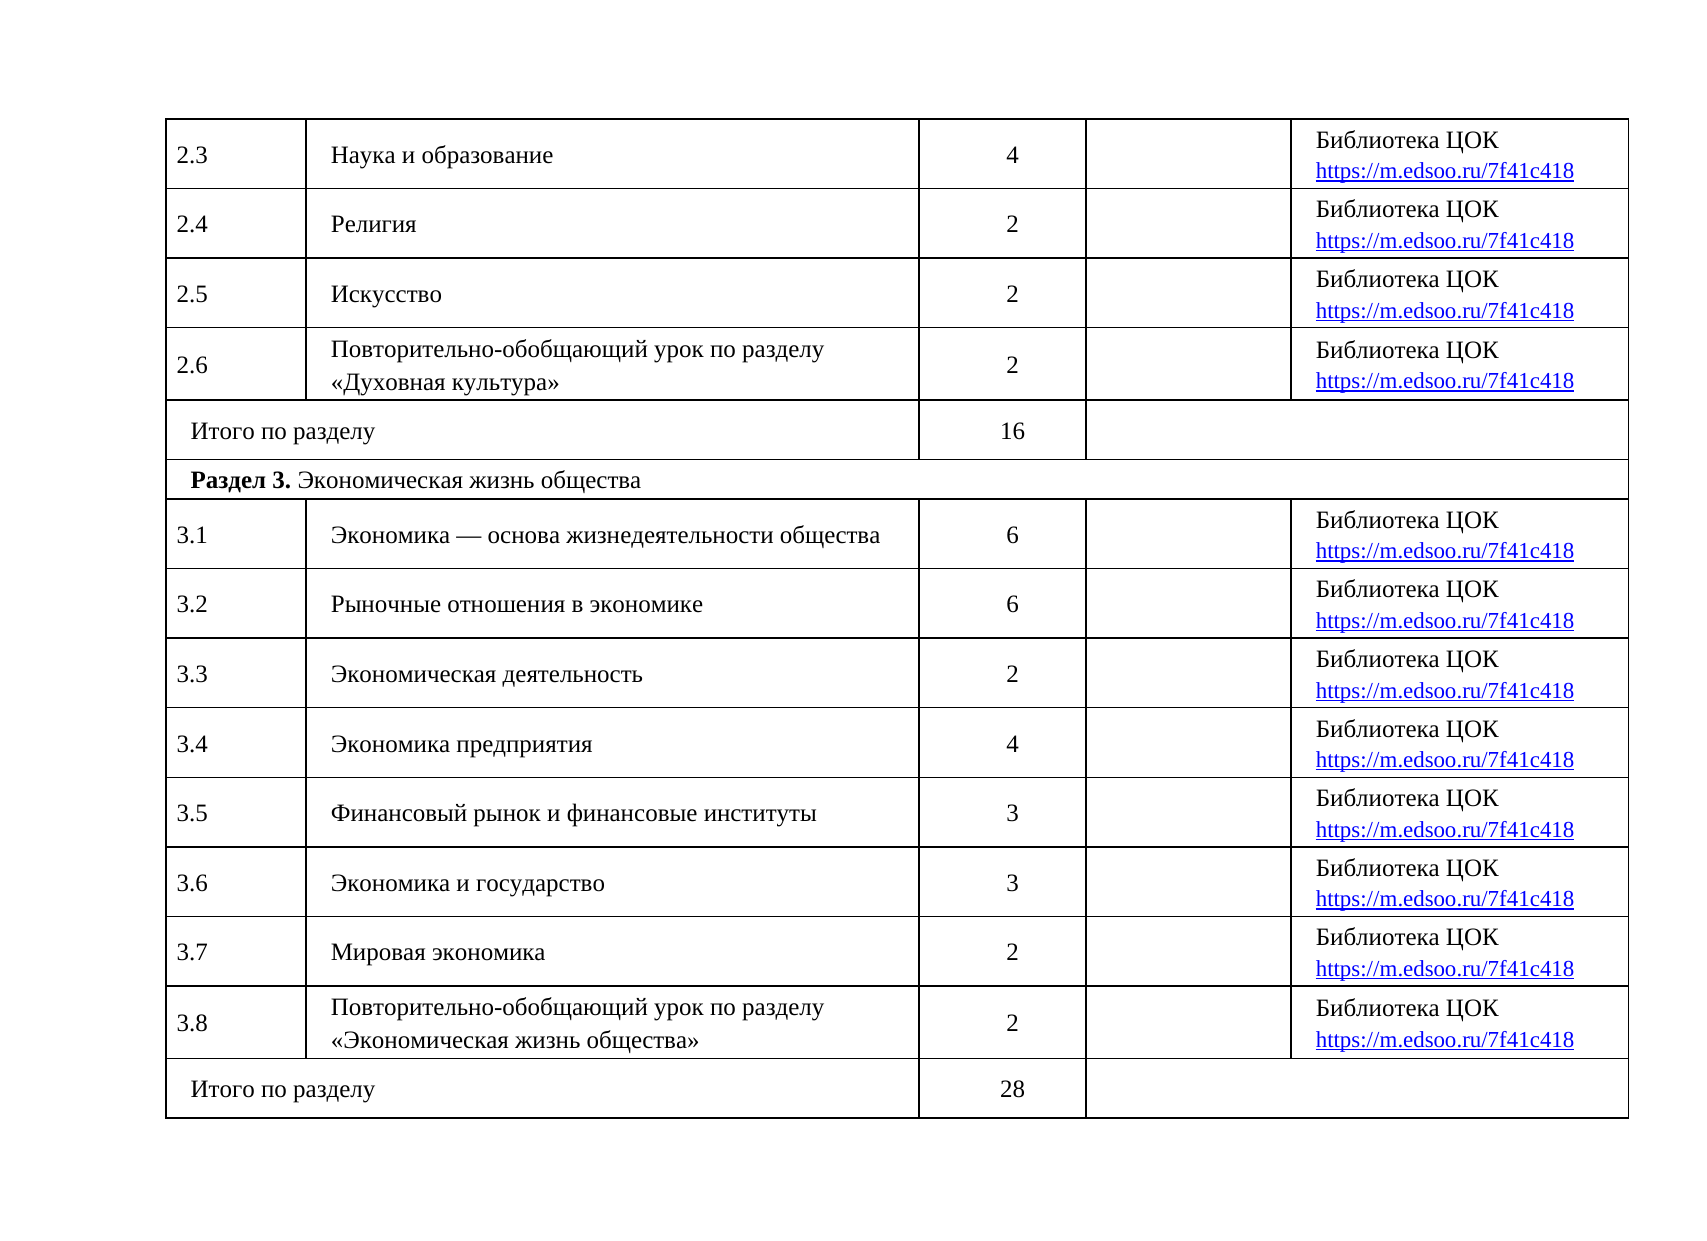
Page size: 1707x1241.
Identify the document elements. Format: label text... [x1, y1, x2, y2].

table_cell 3.4 [167, 708, 305, 776]
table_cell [1292, 120, 1628, 188]
table_cell Мировая экономика [307, 917, 918, 985]
table_cell 2 [920, 189, 1085, 257]
table_cell [1087, 1059, 1628, 1117]
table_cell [1292, 259, 1628, 327]
table_cell [1087, 569, 1290, 637]
table_cell Повторительно-обобщающий урок по разделу «Экономическая жизнь общества» [307, 987, 918, 1058]
table_cell Религия [307, 189, 918, 257]
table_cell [1292, 189, 1628, 257]
table_cell 2 [920, 259, 1085, 327]
table_cell Библиотека ЦОК https://m.edsoo.ru/7f41c418 [1292, 639, 1628, 707]
table_cell Раздел 3. Экономическая жизнь общества [167, 460, 1628, 498]
table_cell 2.6 [167, 328, 305, 399]
table_cell Экономика и государство [307, 848, 918, 916]
table_cell [1087, 778, 1290, 846]
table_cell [1292, 917, 1628, 985]
table_cell [1087, 401, 1628, 459]
table_cell Экономика — основа жизнедеятельности общества [307, 500, 918, 568]
table_cell 3 [920, 848, 1085, 916]
table_cell 3 [920, 778, 1085, 846]
table_cell Искусство [307, 259, 918, 327]
table_cell 3.8 [167, 987, 305, 1058]
table_cell [1087, 639, 1290, 707]
table_cell Наука и образование [307, 120, 918, 188]
table_cell 28 [920, 1059, 1085, 1117]
table_cell 3.7 [167, 917, 305, 985]
table_cell Библиотека ЦОК https://m.edsoo.ru/7f41c418 [1292, 500, 1628, 568]
table_cell [1087, 500, 1290, 568]
table_cell Повторительно-обобщающий урок по разделу «Духовная культура» [307, 328, 918, 399]
table_cell Экономическая деятельность [307, 639, 918, 707]
table_cell 4 [920, 708, 1085, 776]
table_cell 6 [920, 500, 1085, 568]
table_cell Библиотека ЦОК https://m.edsoo.ru/7f41c418 [1292, 328, 1628, 399]
table_cell 3.6 [167, 848, 305, 916]
table_cell 16 [920, 401, 1085, 459]
table_cell 2 [920, 639, 1085, 707]
table_cell [1087, 708, 1290, 776]
table_cell [1087, 259, 1290, 327]
table_cell [1087, 120, 1290, 188]
table_cell [1087, 848, 1290, 916]
table_cell Итого по разделу [167, 401, 918, 459]
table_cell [1292, 987, 1628, 1058]
table_cell [1087, 987, 1290, 1058]
table_cell 3.3 [167, 639, 305, 707]
table_cell Экономика предприятия [307, 708, 918, 776]
table_cell 2 [920, 917, 1085, 985]
table_cell 3.5 [167, 778, 305, 846]
table_cell Библиотека ЦОК https://m.edsoo.ru/7f41c418 [1292, 569, 1628, 637]
table_cell Финансовый рынок и финансовые институты [307, 778, 918, 846]
table_cell [1087, 917, 1290, 985]
table_cell 2 [920, 987, 1085, 1058]
table_cell 2.5 [167, 259, 305, 327]
table_cell [1087, 328, 1290, 399]
table_cell 6 [920, 569, 1085, 637]
table_cell 3.1 [167, 500, 305, 568]
table_cell 2 [920, 328, 1085, 399]
table_cell Библиотека ЦОК https://m.edsoo.ru/7f41c418 [1292, 778, 1628, 846]
table_cell Рыночные отношения в экономике [307, 569, 918, 637]
table_cell 2.4 [167, 189, 305, 257]
table_cell Библиотека ЦОК https://m.edsoo.ru/7f41c418 [1292, 848, 1628, 916]
table_cell 4 [920, 120, 1085, 188]
table_cell [1087, 189, 1290, 257]
table_cell 2.3 [167, 120, 305, 188]
table_cell Итого по разделу [167, 1059, 918, 1117]
table_cell 3.2 [167, 569, 305, 637]
table_cell Библиотека ЦОК https://m.edsoo.ru/7f41c418 [1292, 708, 1628, 776]
